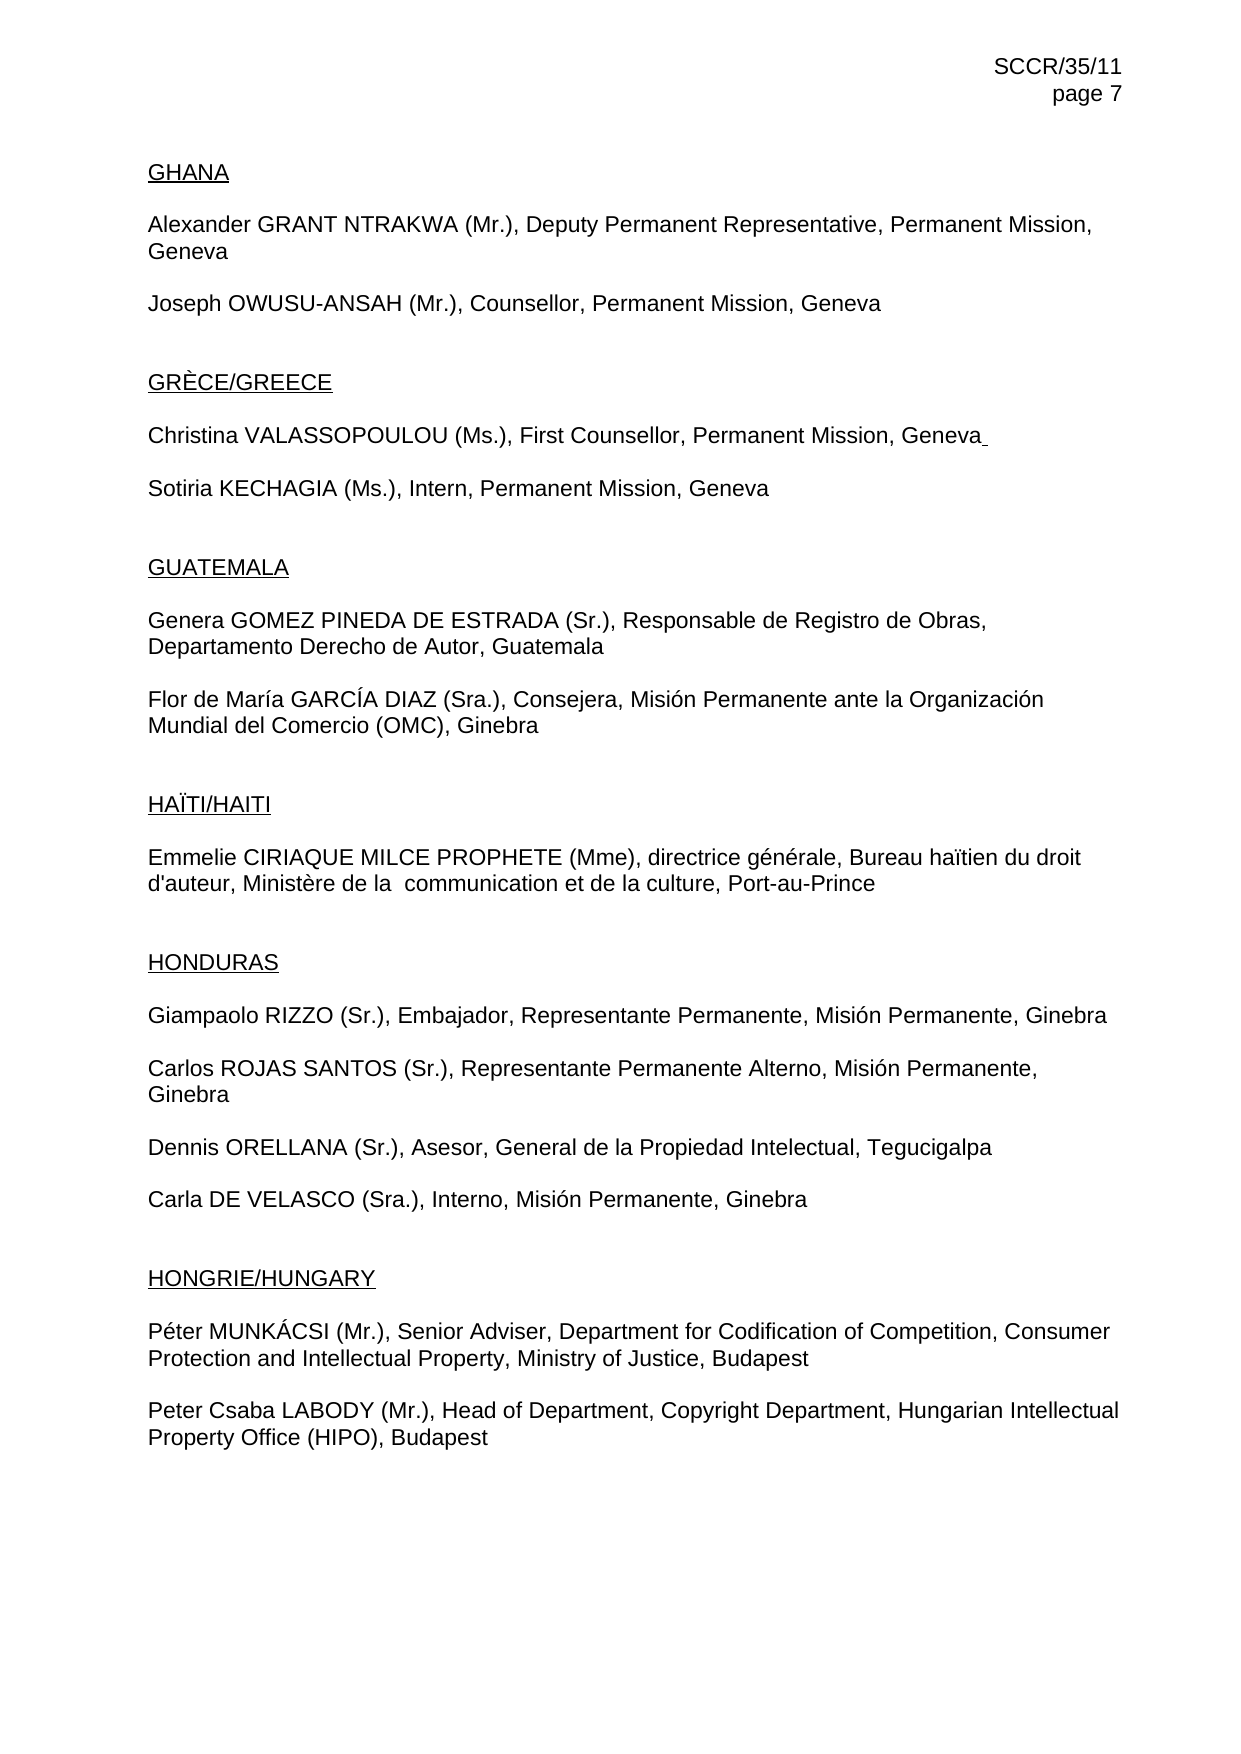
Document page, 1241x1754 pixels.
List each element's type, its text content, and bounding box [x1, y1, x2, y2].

text Giampaolo RIZZO (Sr.), Embajador, Representante Permanente, Misión Permanente, Ginebra [148, 1002, 1122, 1028]
text Carla DE VELASCO (Sra.), Interno, Misión Permanente, Ginebra [148, 1186, 1122, 1213]
text GRÈCE/GREECE [148, 369, 1122, 396]
text Sotiria KECHAGIA (Ms.), Intern, Permanent Mission, Geneva [148, 475, 1122, 501]
text GHANA [148, 158, 1122, 185]
text Alexander GRANT NTRAKWA (Mr.), Deputy Permanent Representative, Permanent Mission, Geneva [148, 211, 1122, 264]
text Emmelie CIRIAQUE MILCE PROPHETE (Mme), directrice générale, Bureau haïtien du droit d'auteur, Ministère de la communication et de la culture, Port-au-Prince [148, 844, 1122, 896]
text Carlos ROJAS SANTOS (Sr.), Representante Permanente Alterno, Misión Permanente, Ginebra [148, 1054, 1122, 1107]
text Dennis ORELLANA (Sr.), Asesor, General de la Propiedad Intelectual, Tegucigalpa [148, 1134, 1122, 1160]
text Flor de María GARCÍA DIAZ (Sra.), Consejera, Misión Permanente ante la Organización Mundial del Comercio (OMC), Ginebra [148, 686, 1122, 738]
text Peter Csaba LABODY (Mr.), Head of Department, Copyright Department, Hungarian Intellectual Property Office (HIPO), Budapest [148, 1397, 1122, 1450]
text HONGRIE/HUNGARY [148, 1265, 1122, 1292]
text Péter MUNKÁCSI (Mr.), Senior Adviser, Department for Codification of Competition, Consumer Protection and Intellectual Property, Ministry of Justice, Budapest [148, 1318, 1122, 1371]
text Christina VALASSOPOULOU (Ms.), First Counsellor, Permanent Mission, Geneva [148, 422, 1122, 448]
text Genera GOMEZ PINEDA DE ESTRADA (Sr.), Responsable de Registro de Obras, Departamento Derecho de Autor, Guatemala [148, 607, 1122, 659]
text HONDURAS [148, 949, 1122, 976]
text GUATEMALA [148, 554, 1122, 580]
text HAÏTI/HAITI [148, 791, 1122, 817]
text Joseph OWUSU-ANSAH (Mr.), Counsellor, Permanent Mission, Geneva [148, 290, 1122, 317]
